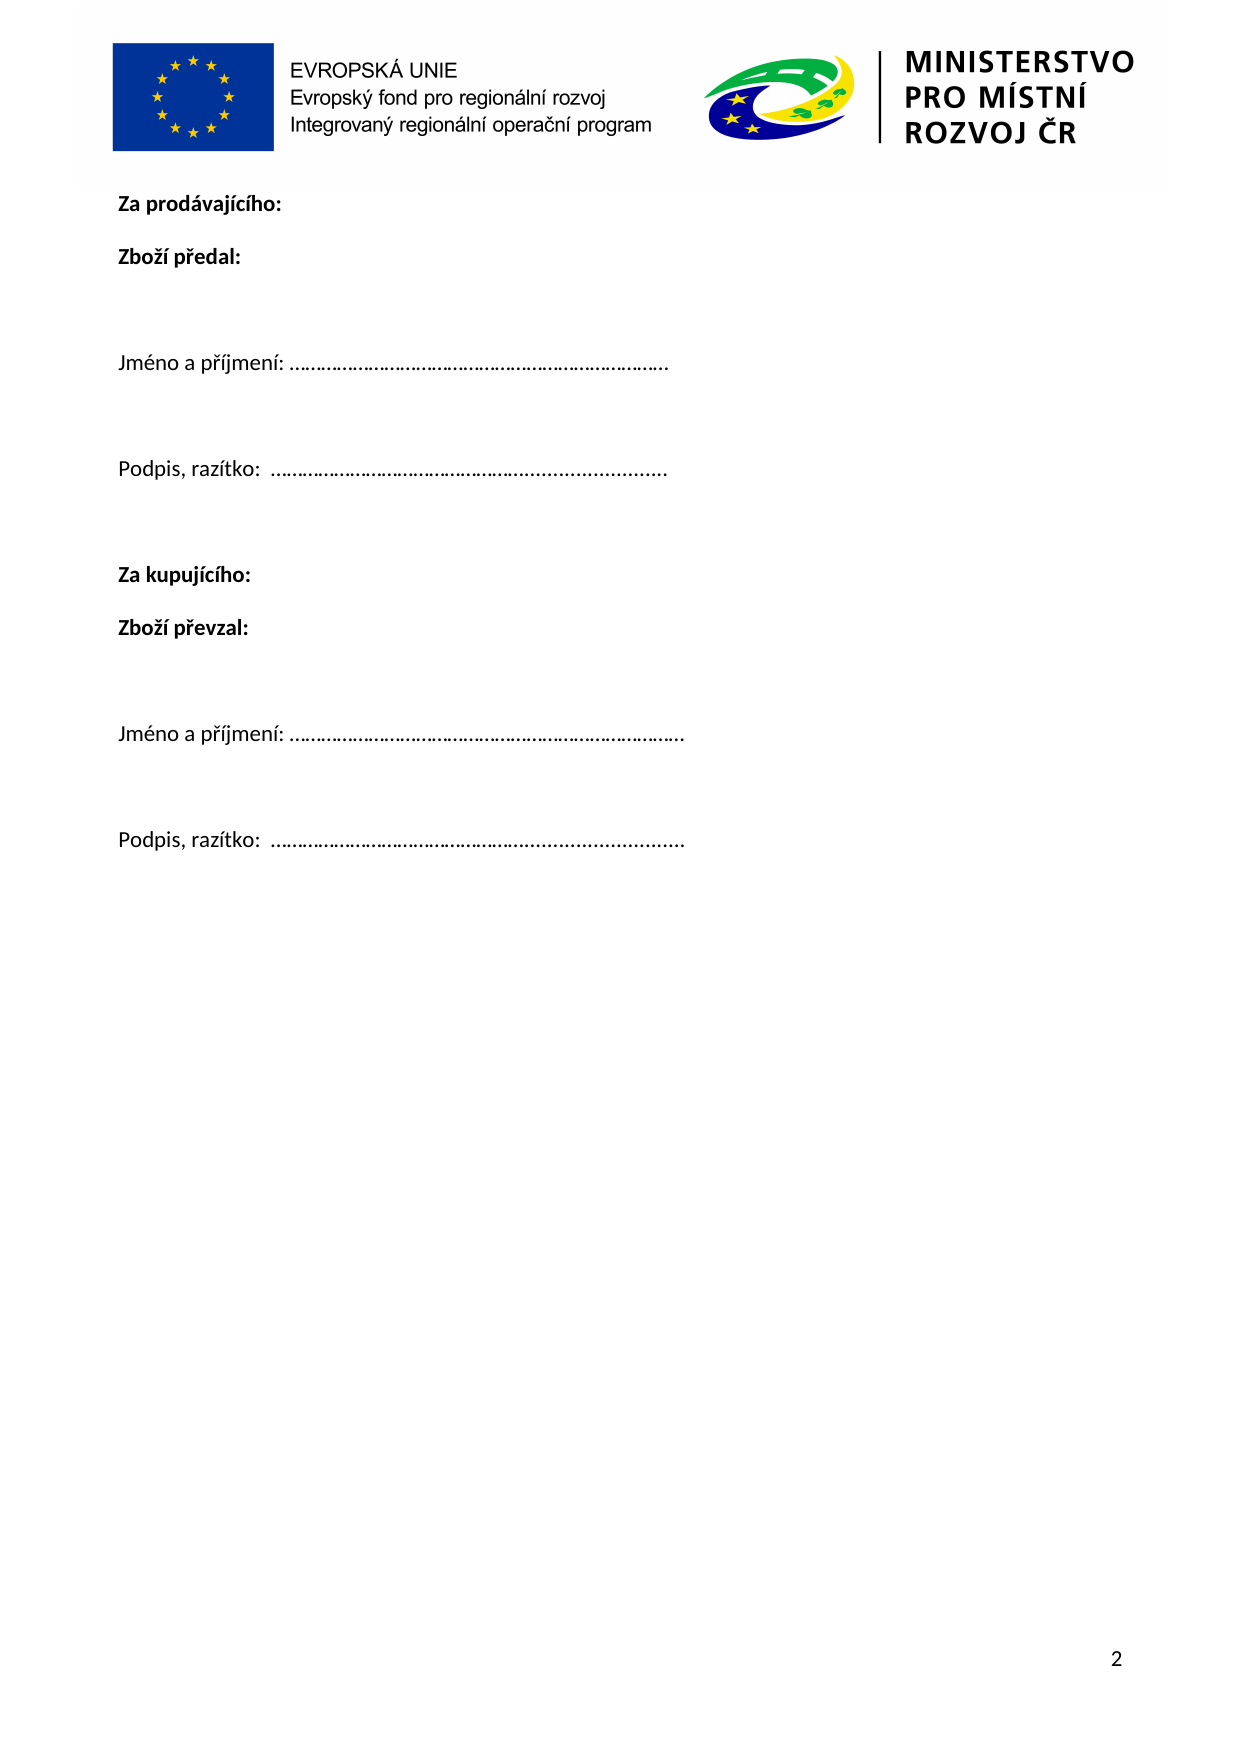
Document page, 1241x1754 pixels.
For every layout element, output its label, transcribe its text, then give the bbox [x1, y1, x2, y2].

text Jméno a příjmení: ……………………………………………………………… [118, 348, 1122, 376]
text Zboží převzal: [118, 613, 1122, 641]
text Podpis, razítko: …………………………………………............................ [118, 825, 1122, 853]
picture [77, 6, 1169, 187]
text Za prodávajícího: [118, 189, 1122, 217]
text Za kupujícího: [118, 560, 1122, 588]
text Podpis, razítko: …………………………………………......................... [118, 454, 1122, 482]
text Jméno a příjmení: ………………………………………………………………… [118, 719, 1122, 747]
text Zboží předal: [118, 242, 1122, 270]
